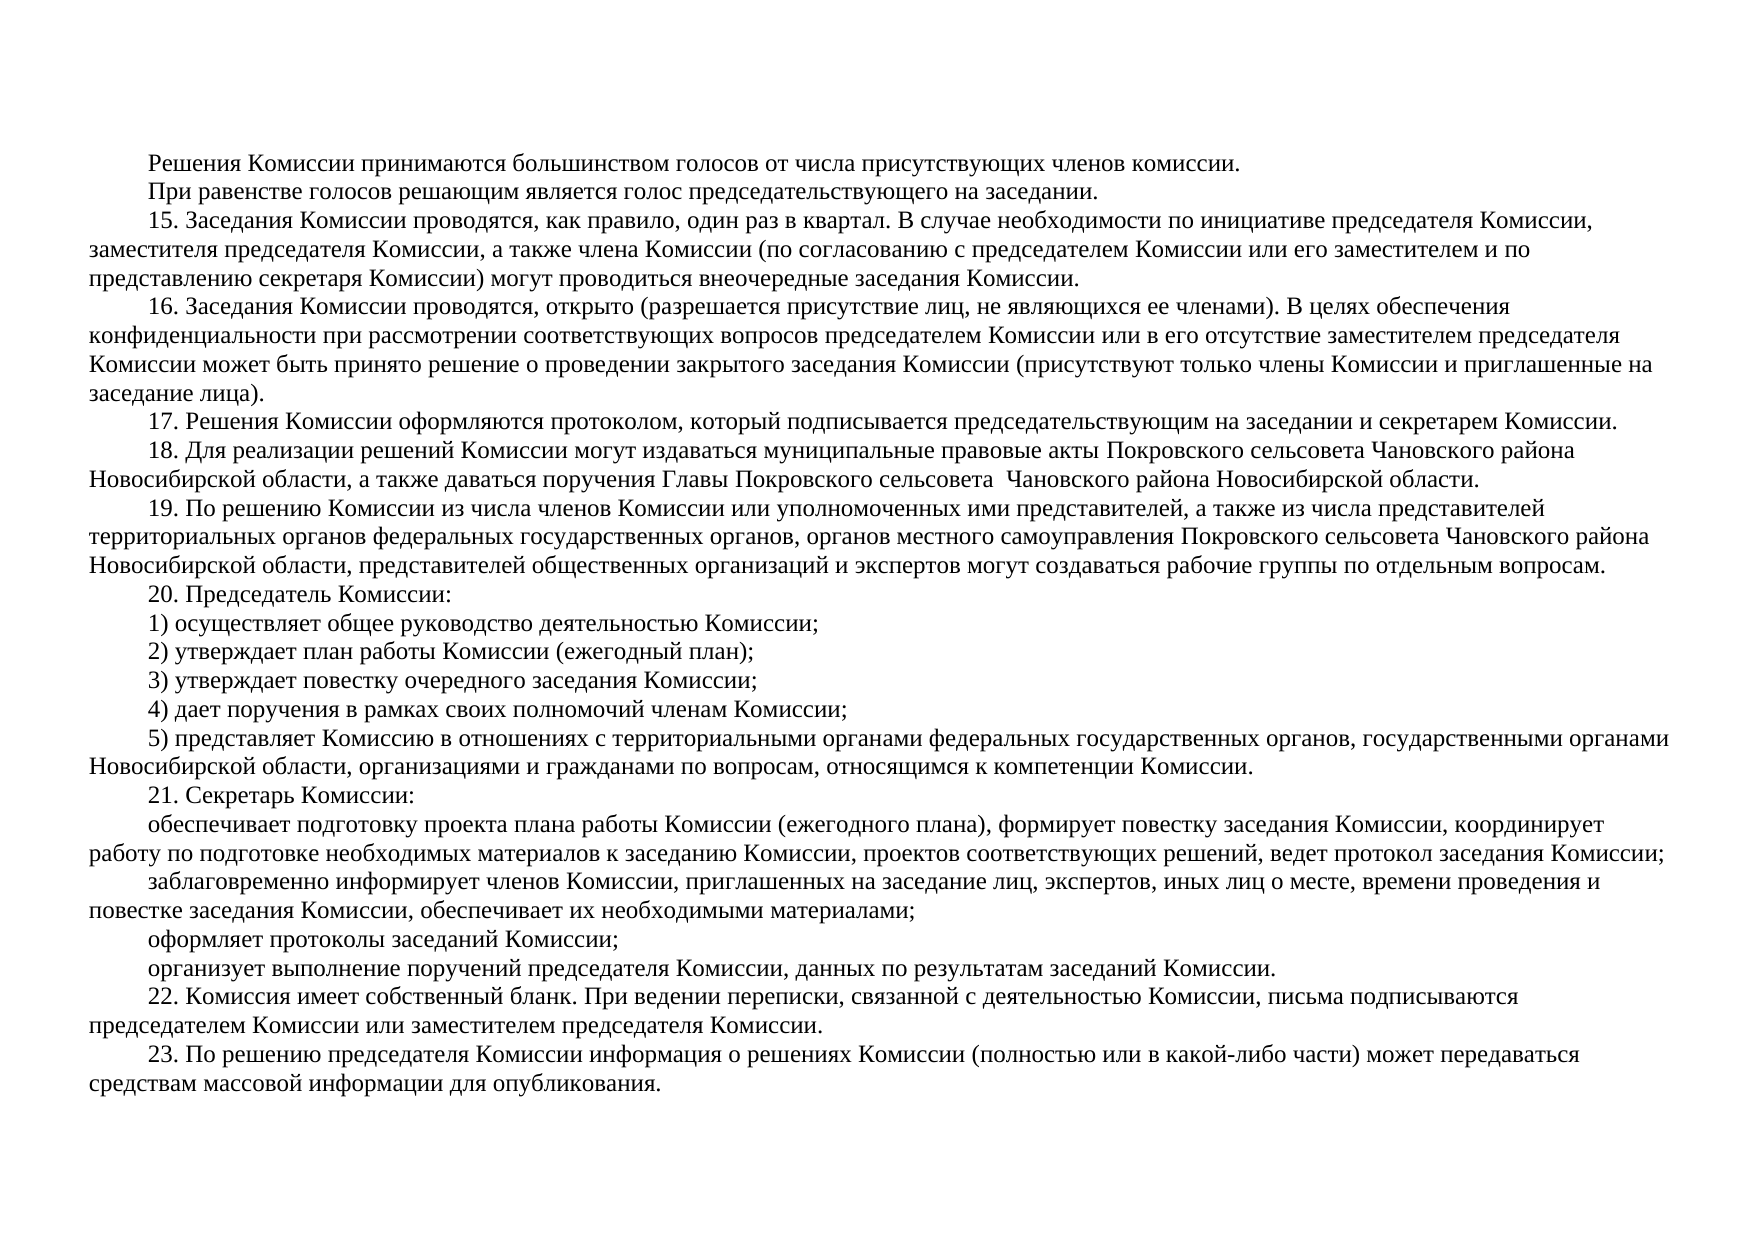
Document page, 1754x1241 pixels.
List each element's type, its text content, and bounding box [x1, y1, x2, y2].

text 19. По решению Комиссии из числа членов Комиссии или уполномоченных ими представителей, а также из числа представителей территориальных органов федеральных государственных органов, органов местного самоуправления Покровского сельсовета Чановского района Новосибирской области, представителей общественных организаций и экспертов могут создаваться рабочие группы по отдельным вопросам. [89, 493, 1680, 579]
text 1) осуществляет общее руководство деятельностью Комиссии; [89, 608, 1680, 636]
text 5) представляет Комиссию в отношениях с территориальными органами федеральных государственных органов, государственными органами Новосибирской области, организациями и гражданами по вопросам, относящимся к компетенции Комиссии. [89, 723, 1680, 780]
text 2) утверждает план работы Комиссии (ежегодный план); [89, 636, 1680, 665]
text 23. По решению председателя Комиссии информация о решениях Комиссии (полностью или в какой-либо части) может передаваться средствам массовой информации для опубликования. [89, 1039, 1680, 1096]
text оформляет протоколы заседаний Комиссии; [89, 924, 1680, 953]
text Решения Комиссии принимаются большинством голосов от числа присутствующих членов комиссии. [89, 148, 1680, 176]
text обеспечивает подготовку проекта плана работы Комиссии (ежегодного плана), формирует повестку заседания Комиссии, координирует работу по подготовке необходимых материалов к заседанию Комиссии, проектов соответствующих решений, ведет протокол заседания Комиссии; [89, 809, 1680, 866]
text При равенстве голосов решающим является голос председательствующего на заседании. [89, 176, 1680, 205]
text 3) утверждает повестку очередного заседания Комиссии; [89, 665, 1680, 694]
text 4) дает поручения в рамках своих полномочий членам Комиссии; [89, 694, 1680, 723]
text организует выполнение поручений председателя Комиссии, данных по результатам заседаний Комиссии. [89, 953, 1680, 981]
text 16. Заседания Комиссии проводятся, открыто (разрешается присутствие лиц, не являющихся ее членами). В целях обеспечения конфиденциальности при рассмотрении соответствующих вопросов председателем Комиссии или в его отсутствие заместителем председателя Комиссии может быть принято решение о проведении закрытого заседания Комиссии (присутствуют только члены Комиссии и приглашенные на заседание лица). [89, 291, 1680, 406]
text 22. Комиссия имеет собственный бланк. При ведении переписки, связанной с деятельностью Комиссии, письма подписываются председателем Комиссии или заместителем председателя Комиссии. [89, 981, 1680, 1039]
text 20. Председатель Комиссии: [89, 579, 1680, 608]
text 21. Секретарь Комиссии: [89, 780, 1680, 809]
text 15. Заседания Комиссии проводятся, как правило, один раз в квартал. В случае необходимости по инициативе председателя Комиссии, заместителя председателя Комиссии, а также члена Комиссии (по согласованию с председателем Комиссии или его заместителем и по представлению секретаря Комиссии) могут проводиться внеочередные заседания Комиссии. [89, 205, 1680, 291]
text 17. Решения Комиссии оформляются протоколом, который подписывается председательствующим на заседании и секретарем Комиссии. [89, 406, 1680, 435]
text заблаговременно информирует членов Комиссии, приглашенных на заседание лиц, экспертов, иных лиц о месте, времени проведения и повестке заседания Комиссии, обеспечивает их необходимыми материалами; [89, 866, 1680, 924]
text 18. Для реализации решений Комиссии могут издаваться муниципальные правовые акты Покровского сельсовета Чановского района Новосибирской области, а также даваться поручения Главы Покровского сельсовета Чановского района Новосибирской области. [89, 435, 1680, 493]
